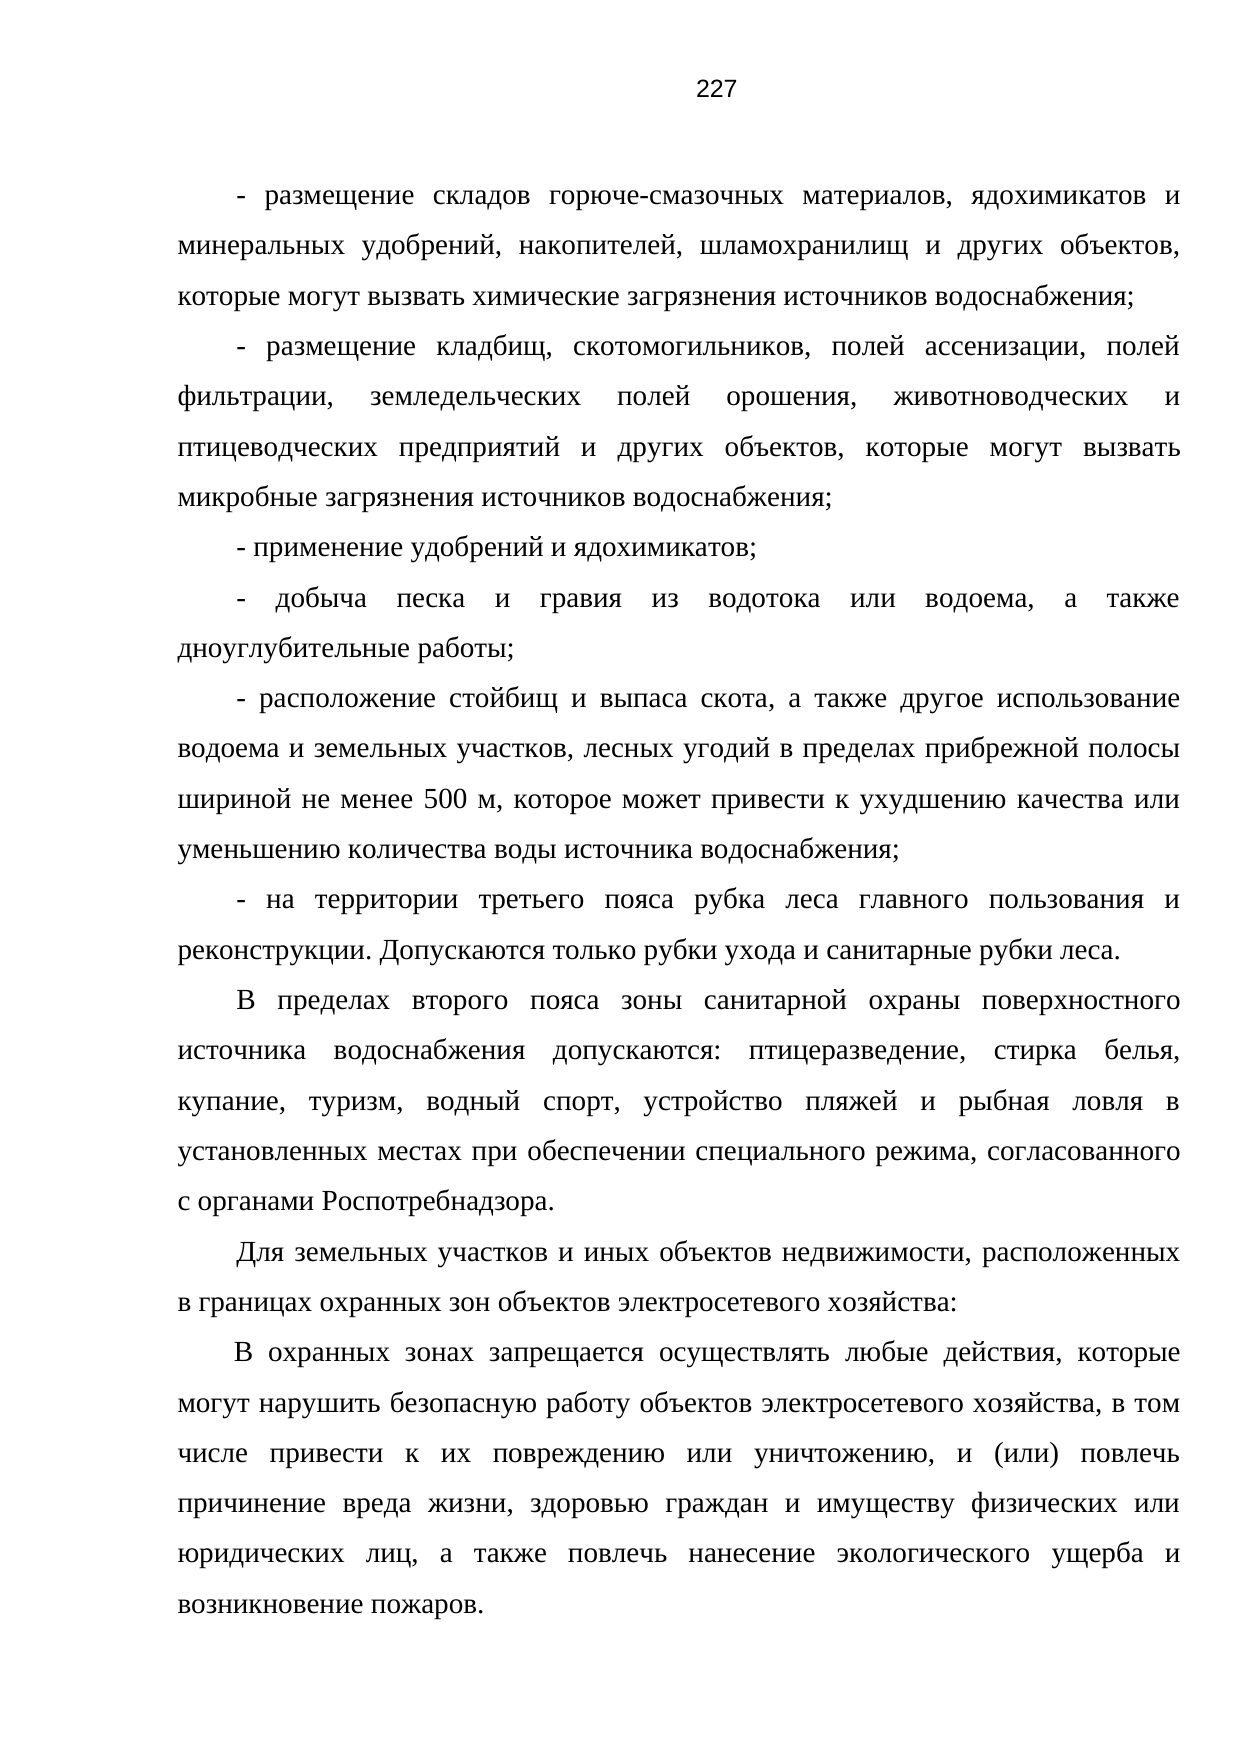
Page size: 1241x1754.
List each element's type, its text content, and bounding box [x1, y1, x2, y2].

text - на территории третьего пояса рубка леса главного пользования и реконструкции. Допускаются только рубки ухода и санитарные рубки леса. [177, 882, 1181, 965]
text - добыча песка и гравия из водотока или водоема, а также дноуглубительные работы; [177, 580, 1181, 663]
text - применение удобрений и ядохимикатов; [177, 529, 1181, 563]
text - размещение кладбищ, скотомогильников, полей ассенизации, полей фильтрации, земледельческих полей орошения, животноводческих и птицеводческих предприятий и других объектов, которые могут вызвать микробные загрязнения источников водоснабжения; [177, 328, 1181, 513]
text - расположение стойбищ и выпаса скота, а также другое использование водоема и земельных участков, лесных угодий в пределах прибрежной полосы шириной не менее , которое может привести к ухудшению качества или уменьшению количества воды источника водоснабжения; [177, 680, 1181, 865]
text Для земельных участков и иных объектов недвижимости, расположенных в границах охранных зон объектов электросетевого хозяйства: [177, 1234, 1181, 1318]
text В охранных зонах запрещается осуществлять любые действия, которые могут нарушить безопасную работу объектов электросетевого хозяйства, в том числе привести к их повреждению или уничтожению, и (или) повлечь причинение вреда жизни, здоровью граждан и имуществу физических или юридических лиц, а также повлечь нанесение экологического ущерба и возникновение пожаров. [177, 1334, 1181, 1619]
text В пределах второго пояса зоны санитарной охраны поверхностного источника водоснабжения допускаются: птицеразведение, стирка белья, купание, туризм, водный спорт, устройство пляжей и рыбная ловля в установленных местах при обеспечении специального режима, согласованного с органами Роспотребнадзора. [177, 982, 1181, 1217]
text - размещение складов горюче-смазочных материалов, ядохимикатов и минеральных удобрений, накопителей, шламохранилищ и других объектов, которые могут вызвать химические загрязнения источников водоснабжения; [177, 177, 1181, 311]
